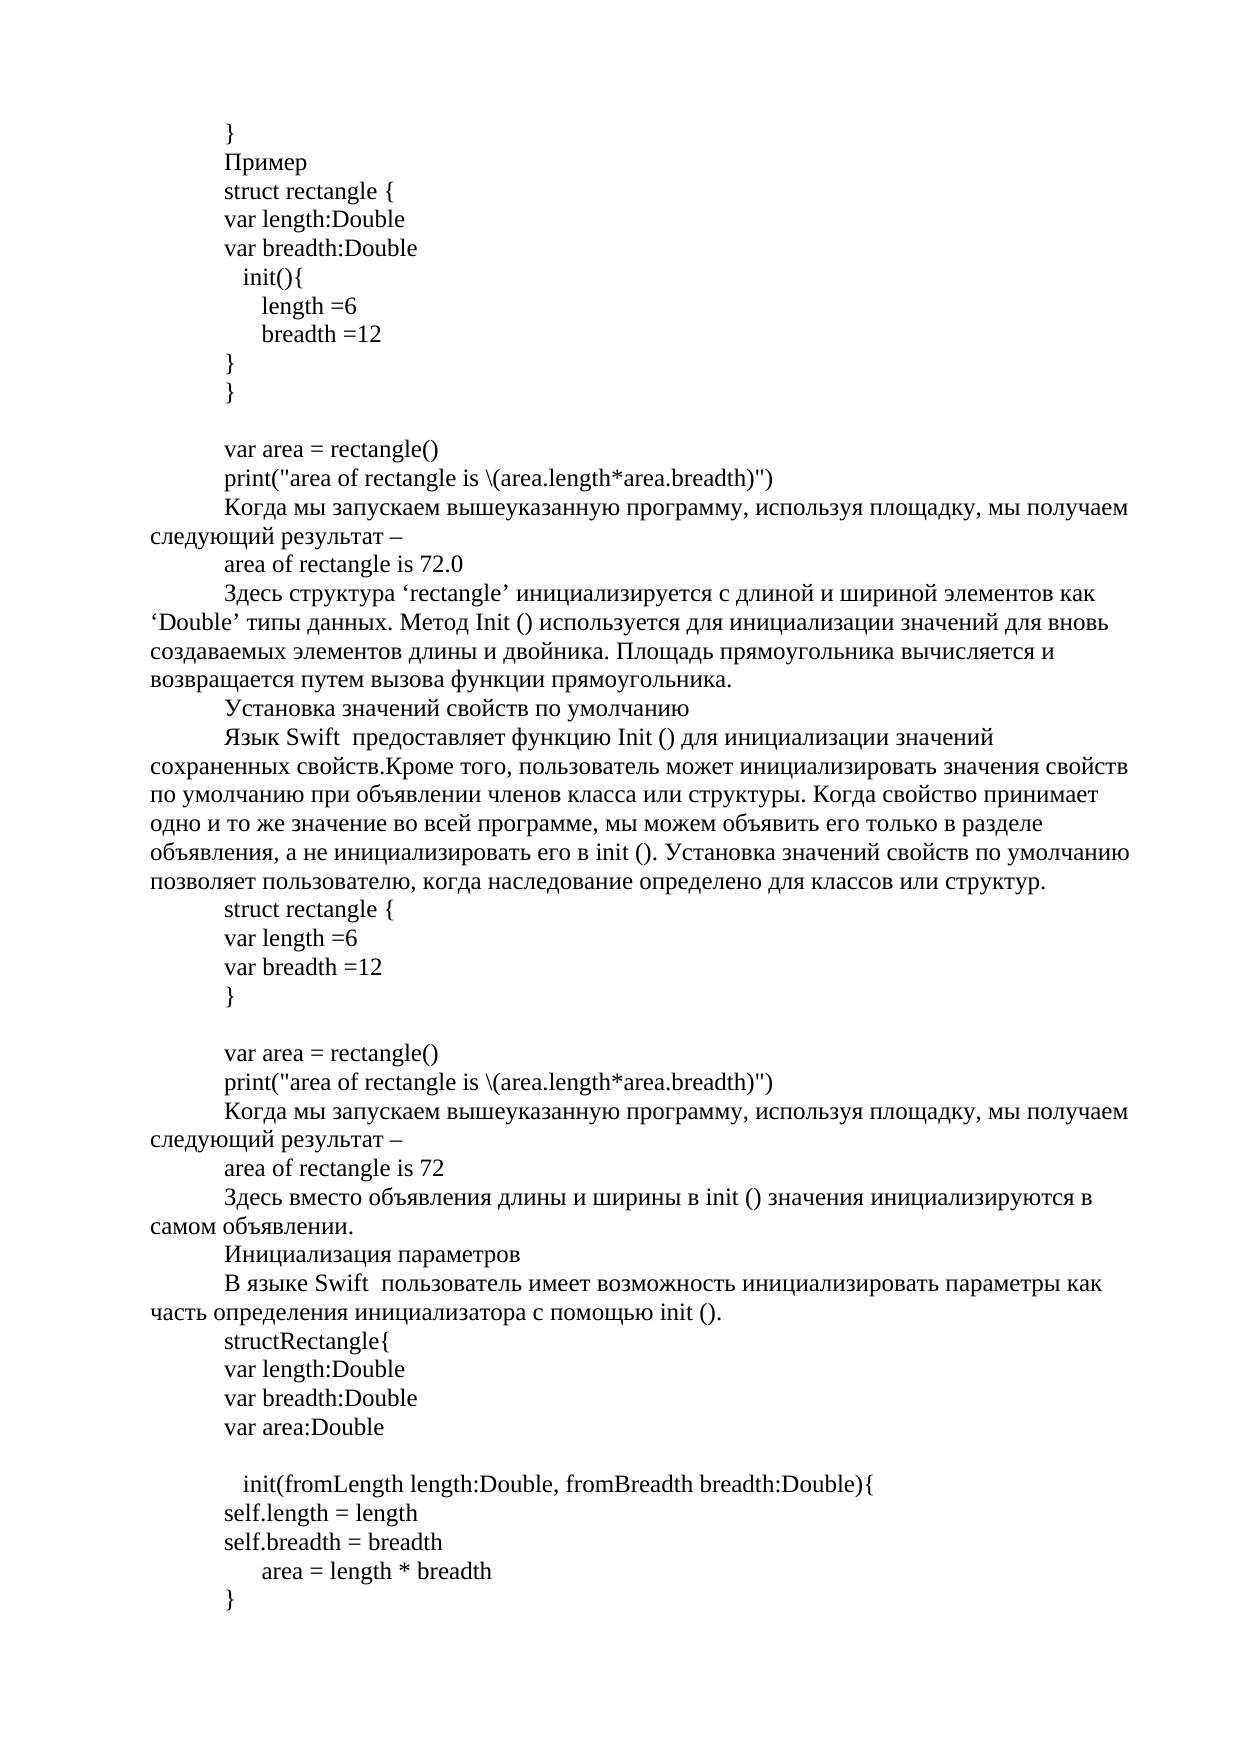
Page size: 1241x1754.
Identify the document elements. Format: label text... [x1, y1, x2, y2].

text var area:Double [150, 1412, 1137, 1441]
text var breadth:Double [150, 233, 1137, 262]
text Здесь вместо объявления длины и ширины в init () значения инициализируются в самом объявлении. [150, 1182, 1137, 1239]
text print("area of rectangle is \(area.length*area.breadth)") [150, 1067, 1137, 1096]
text Когда мы запускаем вышеуказанную программу, используя площадку, мы получаем следующий результат – [150, 1096, 1137, 1153]
text var breadth =12 [150, 952, 1137, 981]
text Когда мы запускаем вышеуказанную программу, используя площадку, мы получаем следующий результат – [150, 492, 1137, 549]
text } [150, 348, 1137, 377]
text var length:Double [150, 204, 1137, 233]
text struct rectangle { [150, 894, 1137, 923]
text var length =6 [150, 923, 1137, 952]
text Язык Swift предоставляет функцию Init () для инициализации значений сохраненных свойств.Кроме того, пользователь может инициализировать значения свойств по умолчанию при объявлении членов класса или структуры. Когда свойство принимает одно и то же значение во всей программе, мы можем объявить его только в разделе объявления, а не инициализировать его в init (). Установка значений свойств по умолчанию позволяет пользователю, когда наследование определено для классов или структур. [150, 722, 1137, 894]
text } [150, 1584, 1137, 1613]
text Инициализация параметров [150, 1239, 1137, 1268]
text var area = rectangle() [150, 434, 1137, 463]
text init(){ [150, 262, 1137, 291]
text } [150, 118, 1137, 147]
text init(fromLength length:Double, fromBreadth breadth:Double){ [150, 1469, 1137, 1498]
text self.length = length [150, 1498, 1137, 1527]
text area of rectangle is 72.0 [150, 549, 1137, 578]
text length =6 [150, 291, 1137, 319]
text var length:Double [150, 1354, 1137, 1383]
text var area = rectangle() [150, 1038, 1137, 1067]
text Пример [150, 147, 1137, 176]
text } [150, 981, 1137, 1009]
text print("area of rectangle is \(area.length*area.breadth)") [150, 463, 1137, 492]
text self.breadth = breadth [150, 1527, 1137, 1556]
text area of rectangle is 72 [150, 1153, 1137, 1182]
text area = length * breadth [150, 1556, 1137, 1584]
text struct rectangle { [150, 176, 1137, 204]
text breadth =12 [150, 319, 1137, 348]
text Установка значений свойств по умолчанию [150, 693, 1137, 722]
text В языке Swift пользователь имеет возможность инициализировать параметры как часть определения инициализатора с помощью init (). [150, 1268, 1137, 1326]
text structRectangle{ [150, 1326, 1137, 1354]
text var breadth:Double [150, 1383, 1137, 1412]
text } [150, 377, 1137, 406]
text Здесь структура ‘rectangle’ инициализируется с длиной и шириной элементов как ‘Double’ типы данных. Метод Init () используется для инициализации значений для вновь создаваемых элементов длины и двойника. Площадь прямоугольника вычисляется и возвращается путем вызова функции прямоугольника. [150, 578, 1137, 693]
